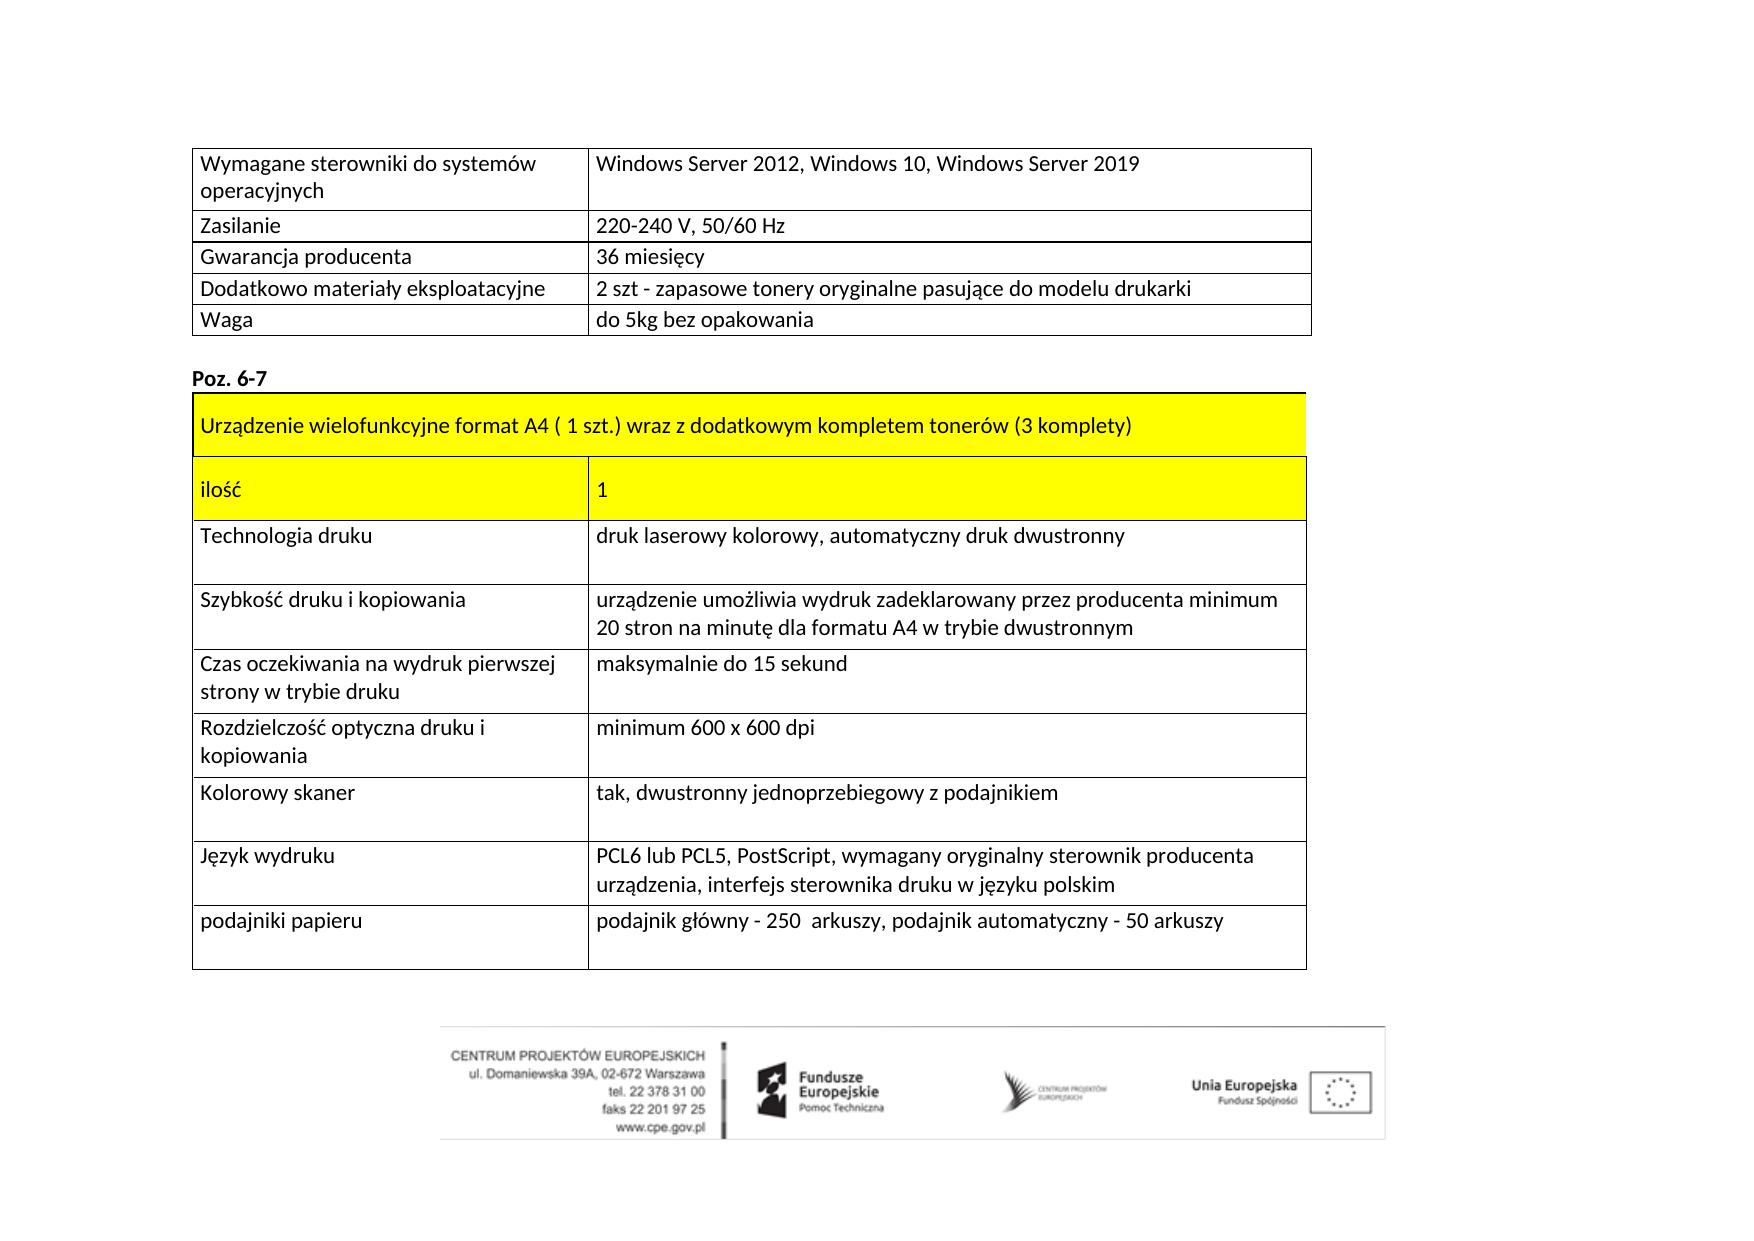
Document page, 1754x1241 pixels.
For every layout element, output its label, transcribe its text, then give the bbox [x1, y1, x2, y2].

table_header Poz. 1 Poz. 2-3 Poz. 4 -5 Poz. 6-7 Poz. 8 Poz. 9. Niszczarka Poz. 10 -11 Urządzenie wielofunkcyjne kopiowanie, skanowanie, drukowanie [185, 148, 1681, 970]
picture [440, 1026, 1387, 1141]
